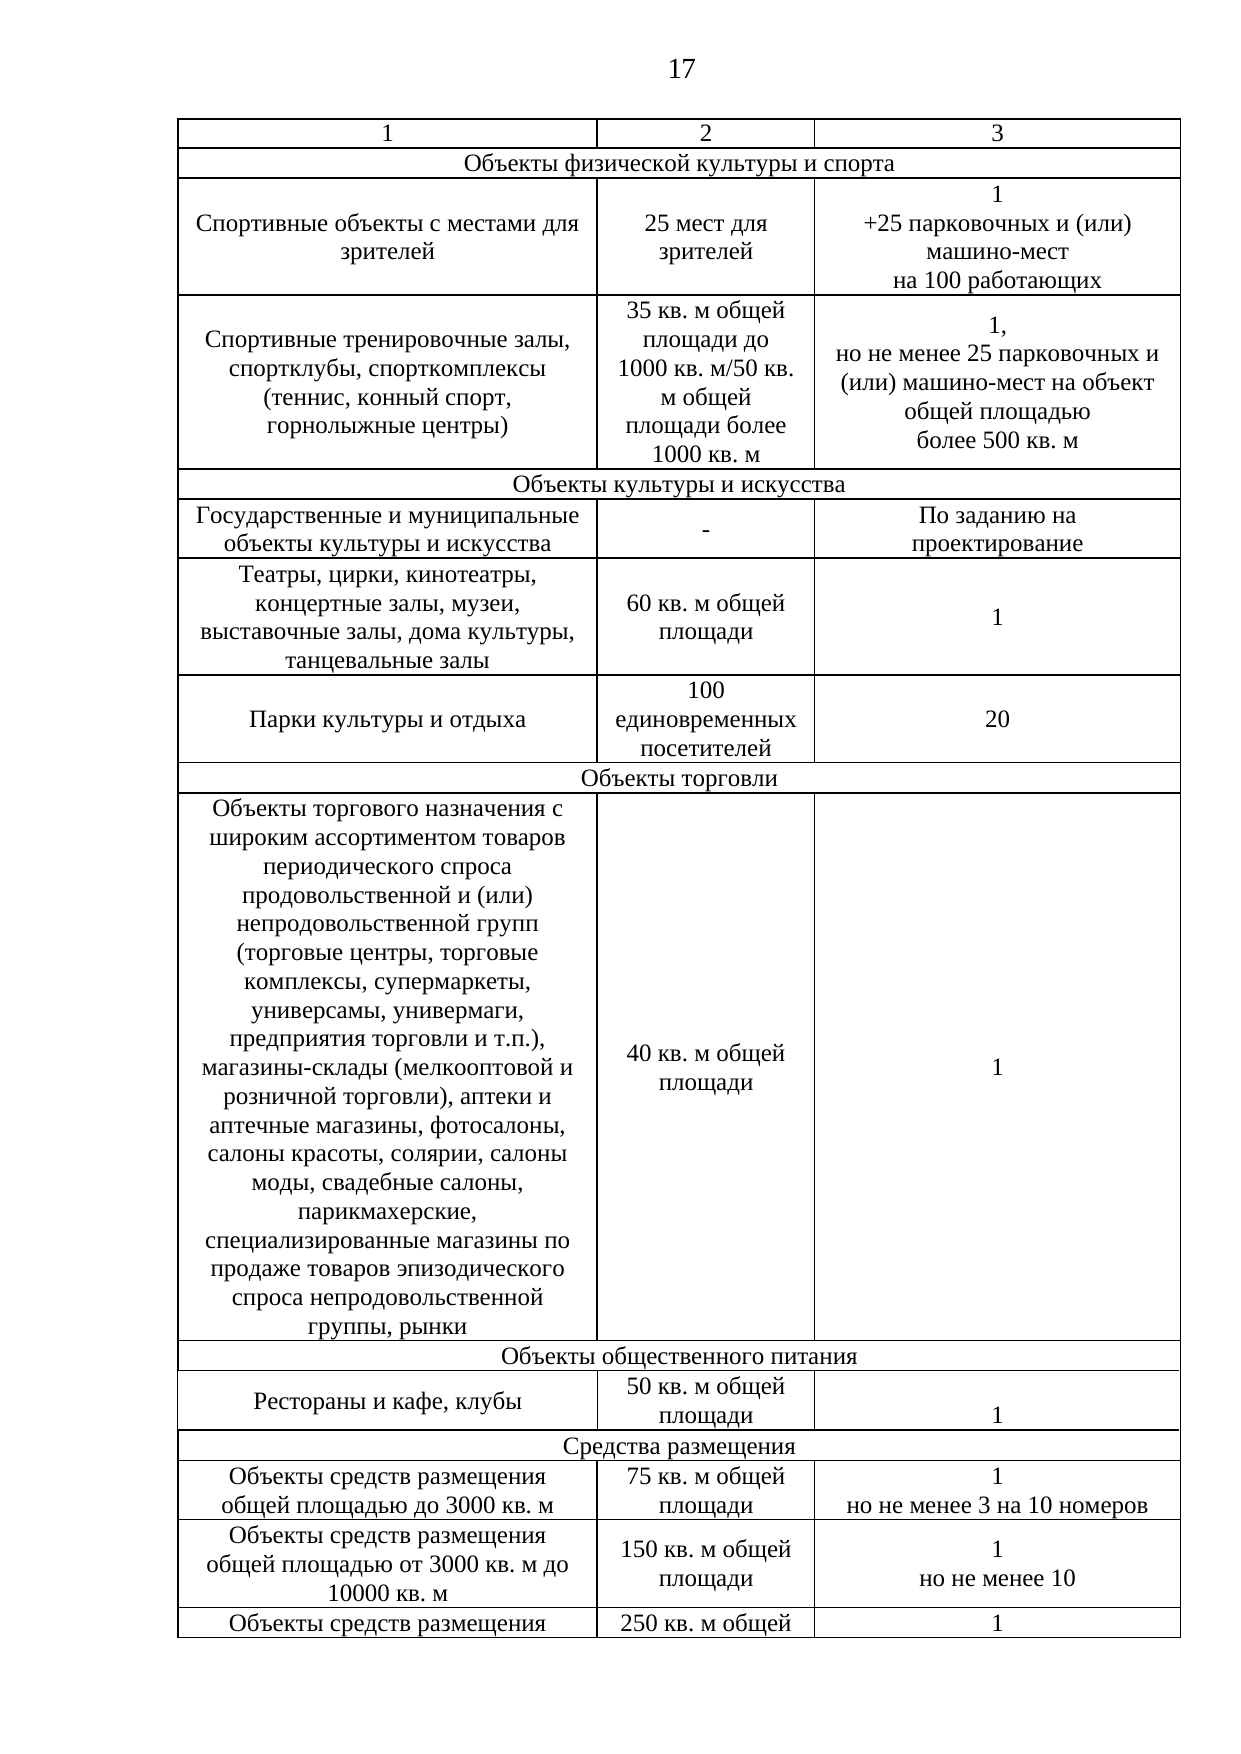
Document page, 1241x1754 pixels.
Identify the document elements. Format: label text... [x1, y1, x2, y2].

table_cell 1 [815, 559, 1180, 674]
table_cell 40 кв. м общей площади [598, 794, 814, 1340]
table_cell 1 [815, 794, 1180, 1340]
table_cell - [598, 500, 814, 557]
table_cell 1 но не менее 20 [815, 1608, 1180, 1637]
table_cell Средства размещения [179, 1429, 1180, 1459]
table_cell Спортивные тренировочные залы, спортклубы, спорткомплексы (теннис, конный спорт, горнолыжные центры) [179, 296, 596, 468]
table_cell Театры, цирки, кинотеатры, концертные залы, музеи, выставочные залы, дома культуры, танцевальные залы [179, 559, 596, 674]
table_cell Объекты торговли [179, 763, 1180, 792]
table_cell 1, но не менее 25 парковочных и (или) машино-мест на объект общей площадью более 500 кв. м [815, 296, 1180, 468]
table_cell 1 +25 парковочных и (или) машино-мест на 100 работающих [815, 179, 1180, 294]
table_cell Парки культуры и отдыха [179, 676, 596, 762]
table_cell Государственные и муниципальные объекты культуры и искусства [179, 500, 596, 557]
table_cell Объекты культуры и искусства [179, 470, 1180, 498]
table_cell Объекты средств размещения общей площадью до 3000 кв. м [179, 1461, 596, 1518]
table_cell 35 кв. м общей площади до 1000 кв. м/50 кв. м общей площади более 1000 кв. м [598, 296, 814, 468]
table_cell Объекты средств размещения общей площадью от 3000 кв. м до 10000 кв. м [179, 1520, 596, 1606]
table_cell 75 кв. м общей площади [598, 1461, 814, 1518]
table_cell Объекты общественного питания [179, 1341, 1180, 1370]
table_header 2 [598, 120, 814, 147]
table_cell 1 но не менее 10 [815, 1520, 1180, 1606]
table_cell 100 единовременных посетителей [598, 676, 814, 762]
table_header 1 [179, 120, 596, 147]
table_cell 1 [815, 1370, 1180, 1429]
table_cell По заданию на проектирование [815, 500, 1180, 557]
table_cell Рестораны и кафе, клубы [178, 1371, 597, 1429]
table_cell 250 кв. м общей площади [598, 1608, 814, 1637]
table_cell Спортивные объекты с местами для зрителей [179, 179, 596, 294]
table_cell Объекты торгового назначения с широким ассортиментом товаров периодического спроса продовольственной и (или) непродовольственной групп (торговые центры, торговые комплексы, супермаркеты, универсамы, универмаги, предприятия торговли и т.п.), магазины-склады (мелкооптовой и розничной торговли), аптеки и аптечные магазины, фотосалоны, салоны красоты, солярии, салоны моды, свадебные салоны, парикмахерские, специализированные магазины по продаже товаров эпизодического спроса непродовольственной группы, рынки [179, 794, 596, 1340]
table_cell 25 мест для зрителей [598, 179, 814, 294]
table_cell Объекты физической культуры и спорта [179, 149, 1180, 177]
table_cell 20 [815, 676, 1180, 762]
table_cell 150 кв. м общей площади [598, 1520, 814, 1606]
table_header 3 [815, 120, 1180, 147]
table_cell 60 кв. м общей площади [598, 559, 814, 674]
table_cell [179, 1608, 596, 1637]
table_cell 50 кв. м общей площади [598, 1371, 814, 1429]
table_cell 1 но не менее 3 на 10 номеров [815, 1461, 1180, 1518]
